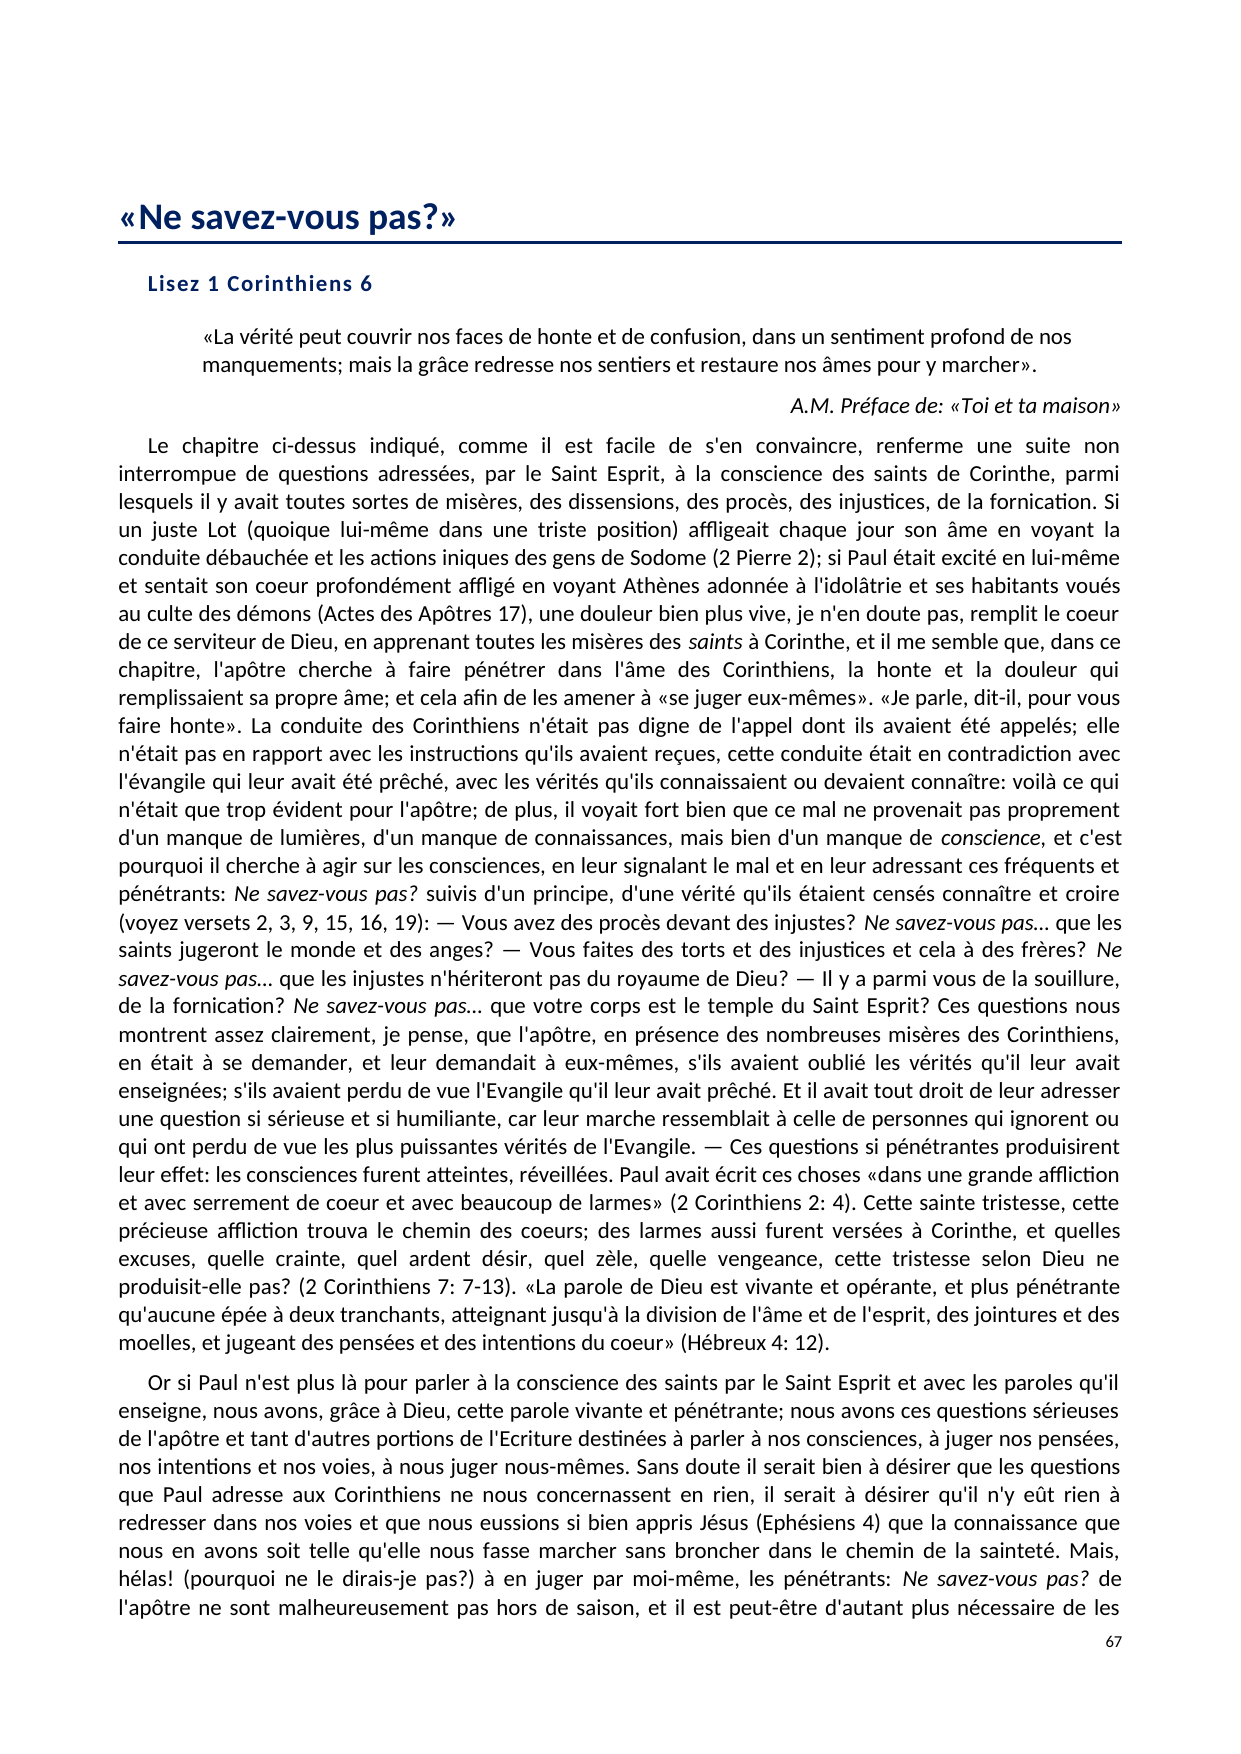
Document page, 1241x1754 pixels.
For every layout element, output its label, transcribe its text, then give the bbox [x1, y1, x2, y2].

text Le chapitre ci-dessus indiqué, comme il est facile de s'en convaincre, renferme une suite non interrompue de questions adressées, par le Saint Esprit, à la conscience des saints de Corinthe, parmi lesquels il y avait toutes sortes de misères, des dissensions, des procès, des injustices, de la fornication. Si un juste Lot (quoique lui-même dans une triste position) affligeait chaque jour son âme en voyant la conduite débauchée et les actions iniques des gens de Sodome (2 Pierre 2); si Paul était excité en lui-même et sentait son coeur profondément affligé en voyant Athènes adonnée à l'idolâtrie et ses habitants voués au culte des démons (Actes des Apôtres 17), une douleur bien plus vive, je n'en doute pas, remplit le coeur de ce serviteur de Dieu, en apprenant toutes les misères des saints à Corinthe, et il me semble que, dans ce chapitre, l'apôtre cherche à faire pénétrer dans l'âme des Corinthiens, la honte et la douleur qui remplissaient sa propre âme; et cela afin de les amener à «se juger eux-mêmes». «Je parle, dit-il, pour vous faire honte». La conduite des Corinthiens n'était pas digne de l'appel dont ils avaient été appelés; elle n'était pas en rapport avec les instructions qu'ils avaient reçues, cette conduite était en contradiction avec l'évangile qui leur avait été prêché, avec les vérités qu'ils connaissaient ou devaient connaître: voilà ce qui n'était que trop évident pour l'apôtre; de plus, il voyait fort bien que ce mal ne provenait pas proprement d'un manque de lumières, d'un manque de connaissances, mais bien d'un manque de conscience, et c'est pourquoi il cherche à agir sur les consciences, en leur signalant le mal et en leur adressant ces fréquents et pénétrants: Ne savez-vous pas? suivis d'un principe, d'une vérité qu'ils étaient censés connaître et croire (voyez versets 2, 3, 9, 15, 16, 19): — Vous avez des procès devant des injustes? Ne savez-vous pas… que les saints jugeront le monde et des anges? — Vous faites des torts et des injustices et cela à des frères? Ne savez-vous pas… que les injustes n'hériteront pas du royaume de Dieu? — Il y a parmi vous de la souillure, de la fornication? Ne savez-vous pas… que votre corps est le temple du Saint Esprit? Ces questions nous montrent assez clairement, je pense, que l'apôtre, en présence des nombreuses misères des Corinthiens, en était à se demander, et leur demandait à eux-mêmes, s'ils avaient oublié les vérités qu'il leur avait enseignées; s'ils avaient perdu de vue l'Evangile qu'il leur avait prêché. Et il avait tout droit de leur adresser une question si sérieuse et si humiliante, car leur marche ressemblait à celle de personnes qui ignorent ou qui ont perdu de vue les plus puissantes vérités de l'Evangile. — Ces questions si pénétrantes produisirent leur effet: les consciences furent atteintes, réveillées. Paul avait écrit ces choses «dans une grande affliction et avec serrement de coeur et avec beaucoup de larmes» (2 Corinthiens 2: 4). Cette sainte tristesse, cette précieuse affliction trouva le chemin des coeurs; des larmes aussi furent versées à Corinthe, et quelles excuses, quelle crainte, quel ardent désir, quel zèle, quelle vengeance, cette tristesse selon Dieu ne produisit-elle pas? (2 Corinthiens 7: 7-13). «La parole de Dieu est vivante et opérante, et plus pénétrante qu'aucune épée à deux tranchants, atteignant jusqu'à la division de l'âme et de l'esprit, des jointures et des moelles, et jugeant des pensées et des intentions du coeur» (Hébreux 4: 12). [118, 431, 1122, 1356]
subtitle «Ne savez-vous pas?» [118, 193, 1122, 241]
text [118, 1368, 1122, 1621]
subtitle Lisez 1 Corinthiens 6 [118, 269, 1122, 297]
text «La vérité peut couvrir nos faces de honte et de confusion, dans un sentiment profond de nos manquements; mais la grâce redresse nos sentiers et restaure nos âmes pour y marcher». [118, 322, 1122, 378]
text A.M. Préface de: «Toi et ta maison» [118, 391, 1122, 419]
